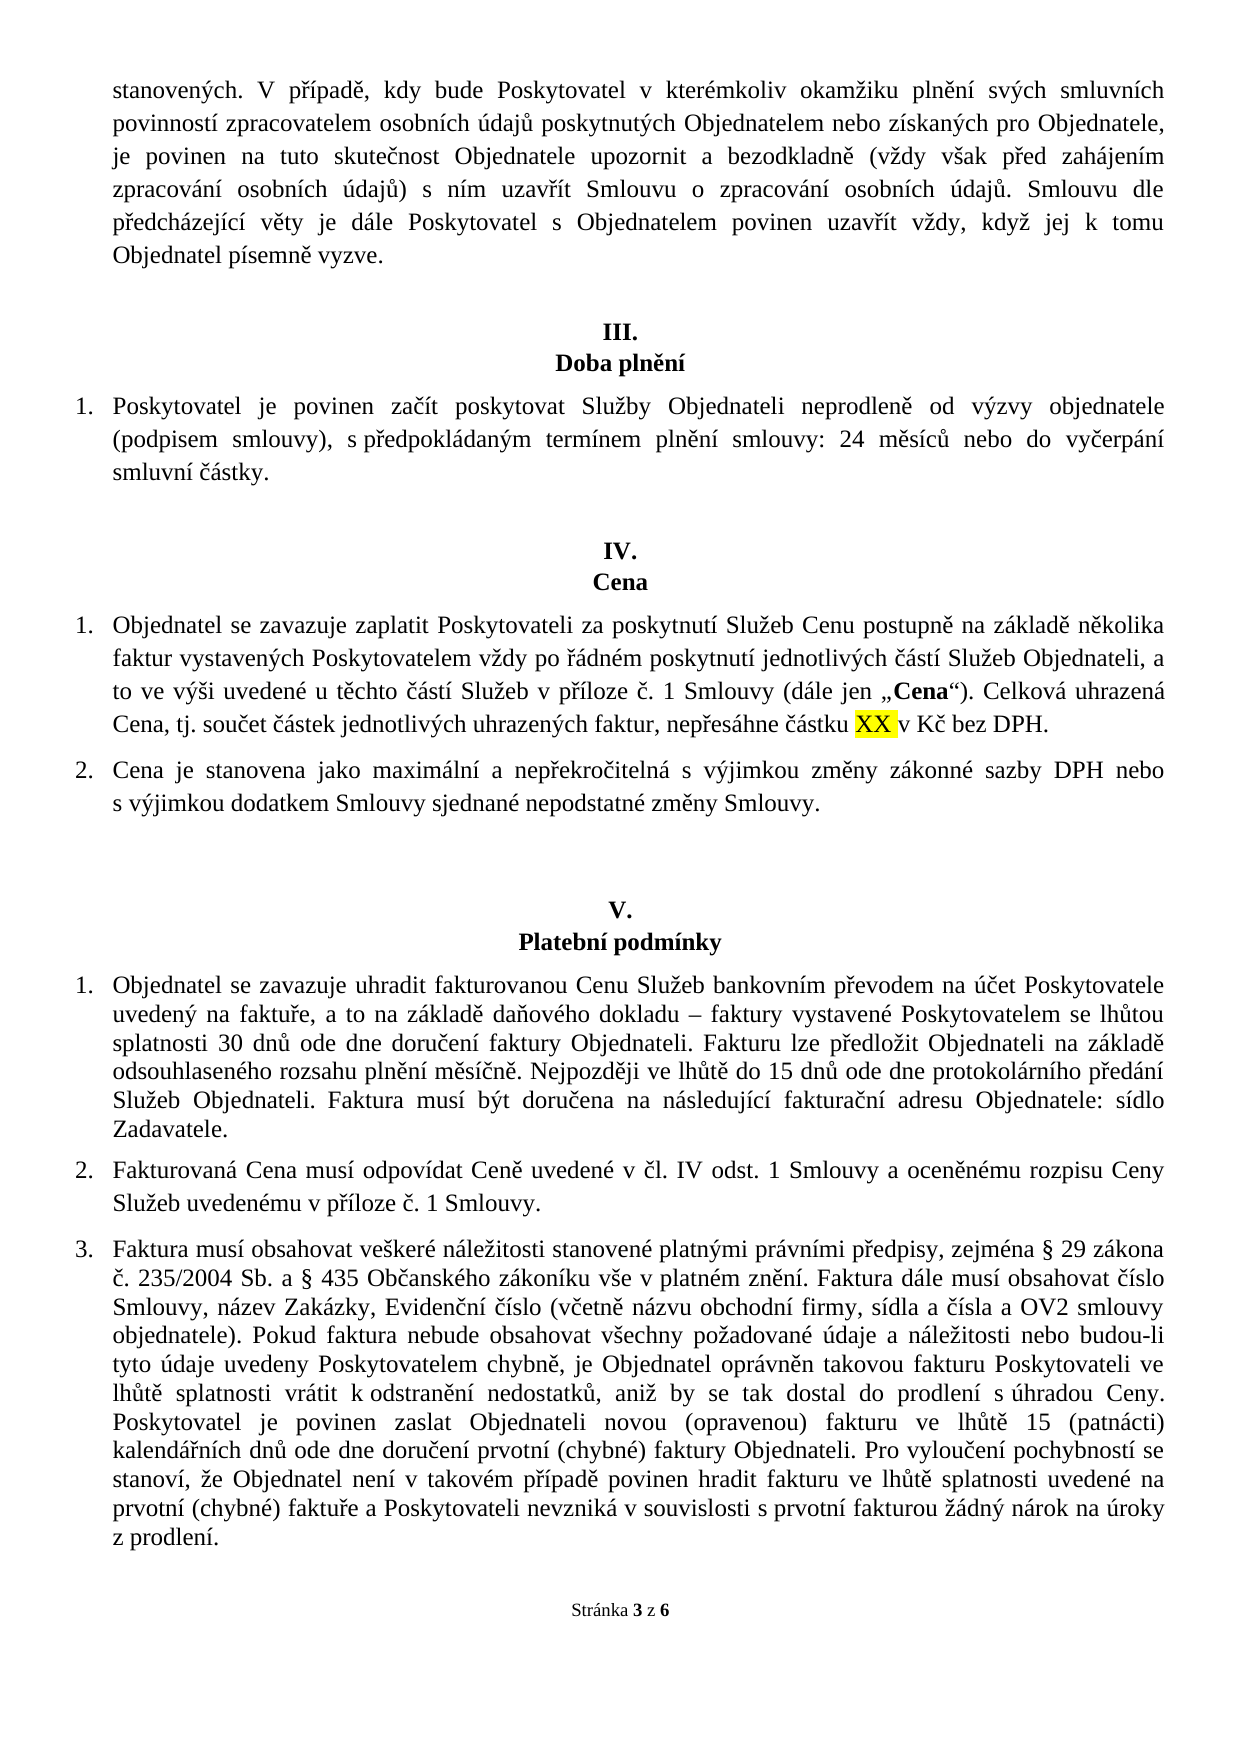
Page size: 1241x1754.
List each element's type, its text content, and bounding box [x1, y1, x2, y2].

list Objednatel se zavazuje uhradit fakturovanou Cenu Služeb bankovním převodem na účet Poskytovatele uvedený na faktuře, a to na základě daňového dokladu – faktury vystavené Poskytovatelem se lhůtou splatnosti 30 dnů ode dne doručení faktury Objednateli. Fakturu lze předložit Objednateli na základě odsouhlaseného rozsahu plnění měsíčně. Nejpozději ve lhůtě do 15 dnů ode dne protokolárního předání Služeb Objednateli. Faktura musí být doručena na následující fakturační adresu Objednatele: sídlo Zadavatele. [75, 970, 1165, 1143]
list Faktura musí obsahovat veškeré náležitosti stanovené platnými právními předpisy, zejména § 29 zákona č. 235/2004 Sb. a § 435 Občanského zákoníku vše v platném znění. Faktura dále musí obsahovat číslo Smlouvy, název Zakázky, Evidenční číslo (včetně názvu obchodní firmy, sídla a čísla a OV2 smlouvy objednatele). Pokud faktura nebude obsahovat všechny požadované údaje a náležitosti nebo budou-li tyto údaje uvedeny Poskytovatelem chybně, je Objednatel oprávněn takovou fakturu Poskytovateli ve lhůtě splatnosti vrátit k odstranění nedostatků, aniž by se tak dostal do prodlení s úhradou Ceny. Poskytovatel je povinen zaslat Objednateli novou (opravenou) fakturu ve lhůtě 15 (patnácti) kalendářních dnů ode dne doručení prvotní (chybné) faktury Objednateli. Pro vyloučení pochybností se stanoví, že Objednatel není v takovém případě povinen hradit fakturu ve lhůtě splatnosti uvedené na prvotní (chybné) faktuře a Poskytovateli nevzniká v souvislosti s prvotní fakturou žádný nárok na úroky z prodlení. [75, 1234, 1165, 1550]
text Platební podmínky [75, 927, 1165, 955]
text Cena [75, 567, 1165, 596]
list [75, 75, 1165, 269]
list Poskytovatel je povinen začít poskytovat Služby Objednateli neprodleně od výzvy objednatele (podpisem smlouvy), s předpokládaným termínem plnění smlouvy: 24 měsíců nebo do vyčerpání smluvní částky. [75, 391, 1165, 486]
list Cena je stanovena jako maximální a nepřekročitelná s výjimkou změny zákonné sazby DPH nebo s výjimkou dodatkem Smlouvy sjednané nepodstatné změny Smlouvy. [75, 755, 1165, 817]
text III. [75, 317, 1165, 345]
list Fakturovaná Cena musí odpovídat Ceně uvedené v čl. IV odst. 1 Smlouvy a oceněnému rozpisu Ceny Služeb uvedenému v příloze č. 1 Smlouvy. [75, 1156, 1165, 1217]
text V. [75, 896, 1165, 924]
list Objednatel se zavazuje zaplatit Poskytovateli za poskytnutí Služeb Cenu postupně na základě několika faktur vystavených Poskytovatelem vždy po řádném poskytnutí jednotlivých částí Služeb Objednateli, a to ve výši uvedené u těchto částí Služeb v příloze č. 1 Smlouvy (dále jen „Cena“). Celková uhrazená Cena, tj. součet částek jednotlivých uhrazených faktur, nepřesáhne částku XX v Kč bez DPH. [75, 610, 1165, 738]
text IV. [75, 536, 1165, 564]
text Doba plnění [75, 348, 1165, 376]
